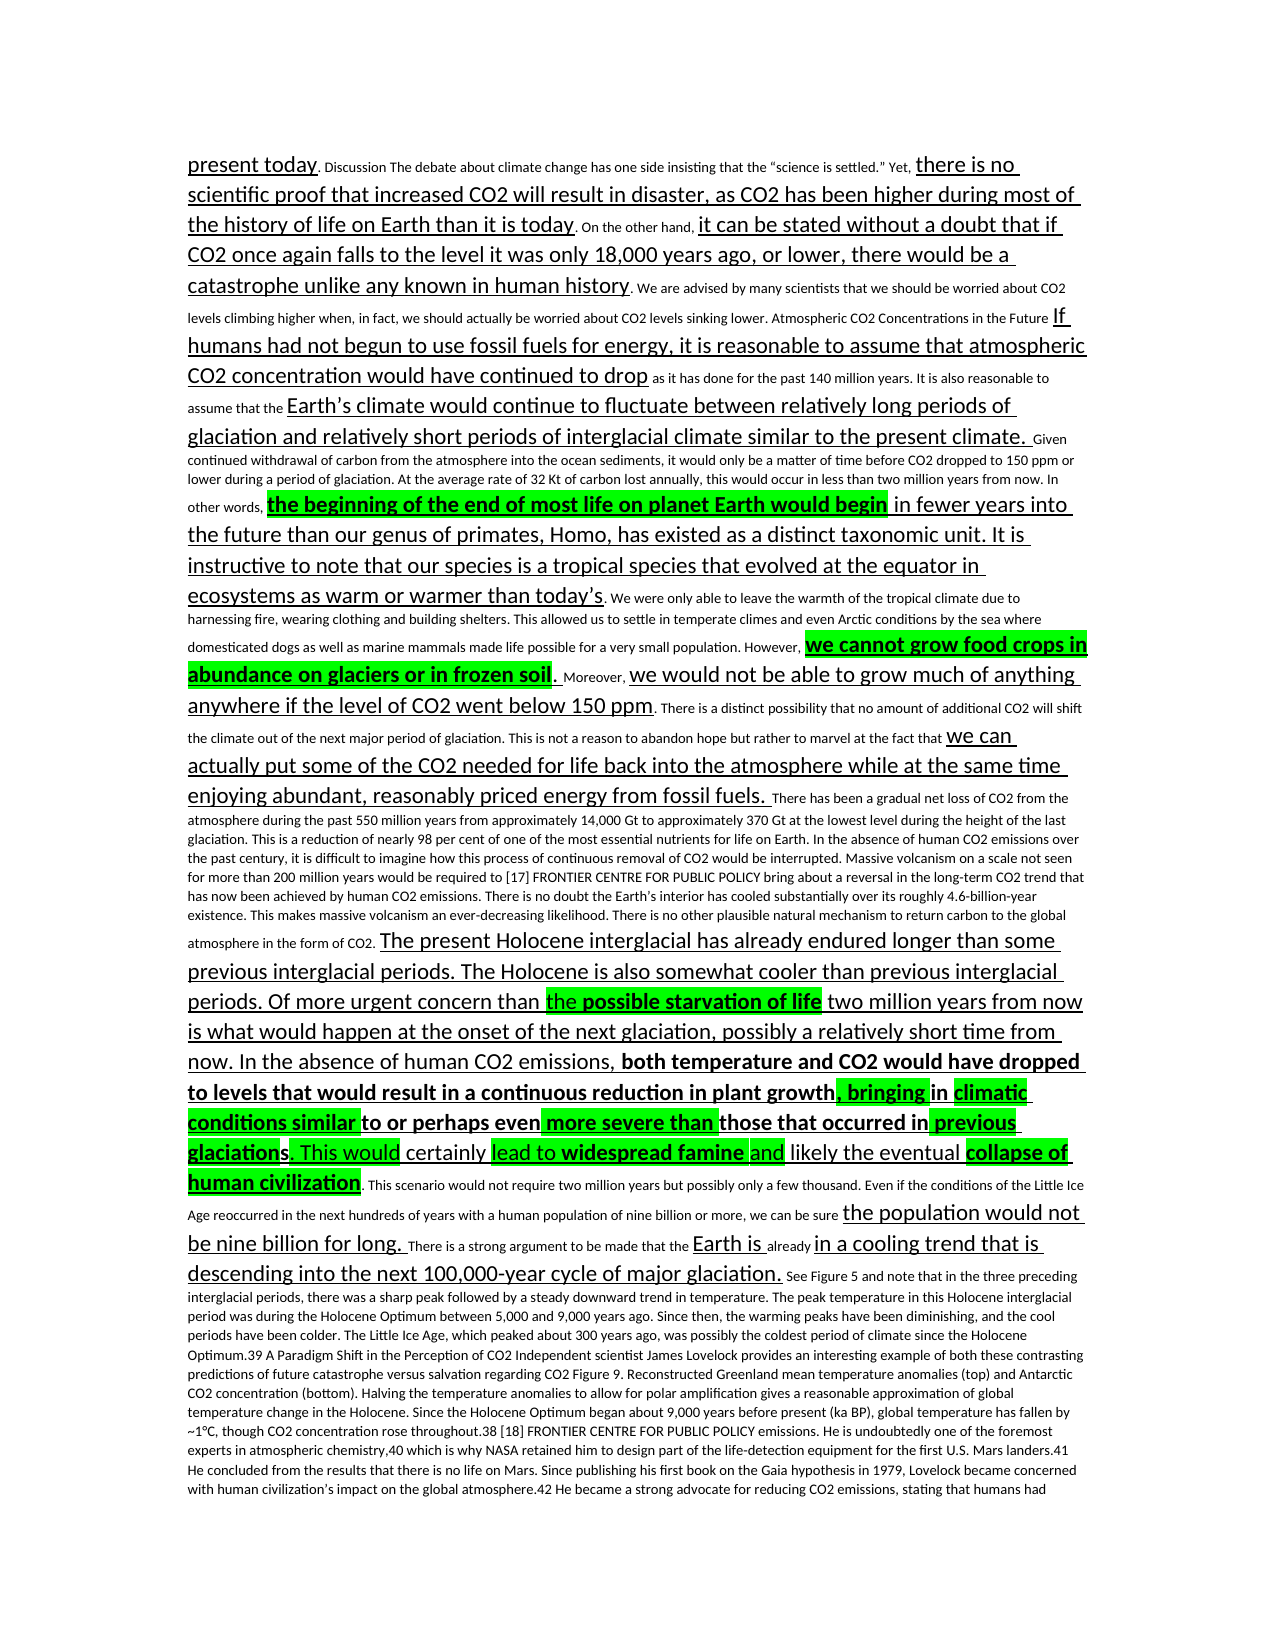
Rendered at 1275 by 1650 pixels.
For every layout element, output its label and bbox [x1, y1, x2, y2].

text [187, 356, 1087, 1498]
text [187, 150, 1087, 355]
